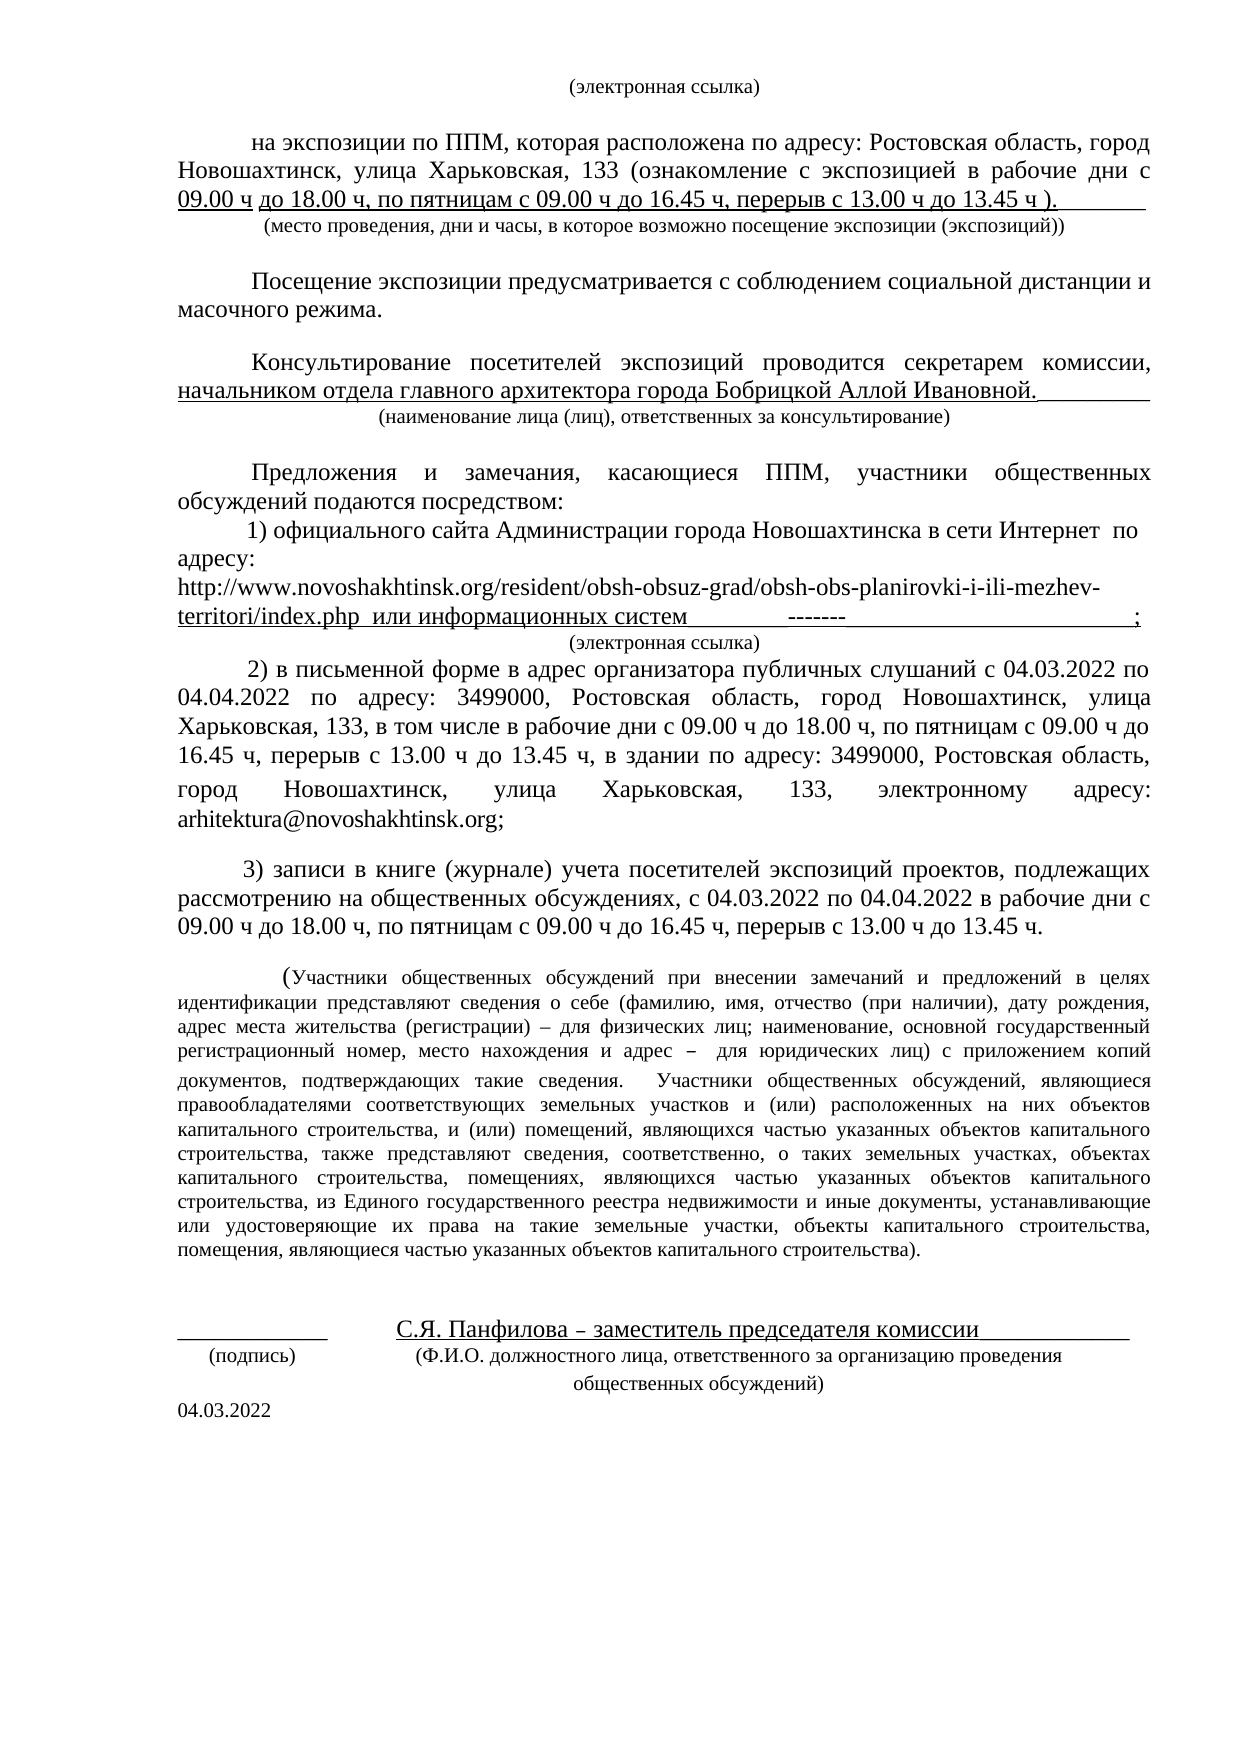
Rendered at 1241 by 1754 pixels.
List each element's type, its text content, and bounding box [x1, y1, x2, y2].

text (подпись) (Ф.И.О. должностного лица, ответственного за организацию проведения [208, 1343, 1152, 1367]
text Посещение экспозиции предусматривается с соблюдением социальной дистанции и масочного режима. [177, 266, 1152, 323]
text ____________ С.Я. Панфилова – заместитель председателя комиссии____________ [177, 1314, 1152, 1343]
text 04.03.2022 [177, 1398, 1152, 1422]
text (наименование лица (лиц), ответственных за консультирование) [177, 404, 1152, 428]
text на экспозиции по ППМ, которая расположена по адресу: Ростовская область, город Новошахтинск, улица Харьковская, 133 (ознакомление с экспозицией в рабочие дни с 09.00 ч до 18.00 ч, по пятницам с 09.00 ч до 16.45 ч, перерыв с 13.00 ч до 13.45 ч )._______ [177, 127, 1152, 213]
text общественных обсуждений) [177, 1371, 1152, 1395]
text 1) официального сайта Администрации города Новошахтинска в сети Интернет по адресу: http://www.novoshakhtinsk.org/resident/obsh-obsuz-grad/obsh-obs-planirovki-i-ili-mezhev-territori/index.php или информационных систем________-------_______________________; [177, 515, 1152, 630]
text (Участники общественных обсуждений при внесении замечаний и предложений в целях идентификации представляют сведения о себе (фамилию, имя, отчество (при наличии), дату рождения, адрес места жительства (регистрации) – для физических лиц; наименование, основной государственный регистрационный номер, место нахождения и адрес – для юридических лиц) с приложением копий документов, подтверждающих такие сведения. Участники общественных обсуждений, являющиеся правообладателями соответствующих земельных участков и (или) расположенных на них объектов капитального строительства, и (или) помещений, являющихся частью указанных объектов капитального строительства, также представляют сведения, соответственно, о таких земельных участках, объектах капитального строительства, помещениях, являющихся частью указанных объектов капитального строительства, из Единого государственного реестра недвижимости и иные документы, устанавливающие или удостоверяющие их права на такие земельные участки, объекты капитального строительства, помещения, являющиеся частью указанных объектов капитального строительства). [177, 961, 1152, 1261]
text (электронная ссылка) [177, 74, 1152, 98]
text 3) записи в книге (журнале) учета посетителей экспозиций проектов, подлежащих рассмотрению на общественных обсуждениях, с 04.03.2022 по 04.04.2022 в рабочие дни с 09.00 ч до 18.00 ч, по пятницам с 09.00 ч до 16.45 ч, перерыв с 13.00 ч до 13.45 ч. [177, 854, 1152, 940]
text (место проведения, дни и часы, в которое возможно посещение экспозиции (экспозиций)) [177, 213, 1152, 237]
text Предложения и замечания, касающиеся ППМ, участники общественных обсуждений подаются посредством: [177, 457, 1152, 515]
text (электронная ссылка) [177, 630, 1152, 654]
text 2) в письменной форме в адрес организатора публичных слушаний с 04.03.2022 по 04.04.2022 по адресу: 3499000, Ростовская область, город Новошахтинск, улица Харьковская, 133, в том числе в рабочие дни с 09.00 ч до 18.00 ч, по пятницам с 09.00 ч до 16.45 ч, перерыв с 13.00 ч до 13.45 ч, в здании по адресу: 3499000, Ростовская область, город Новошахтинск, улица Харьковская, 133, электронному адресу: arhitektura@novoshakhtinsk.org; [177, 654, 1152, 833]
text Консультирование посетителей экспозиций проводится секретарем комиссии, начальником отдела главного архитектора города Бобрицкой Аллой Ивановной._________ [177, 347, 1152, 404]
